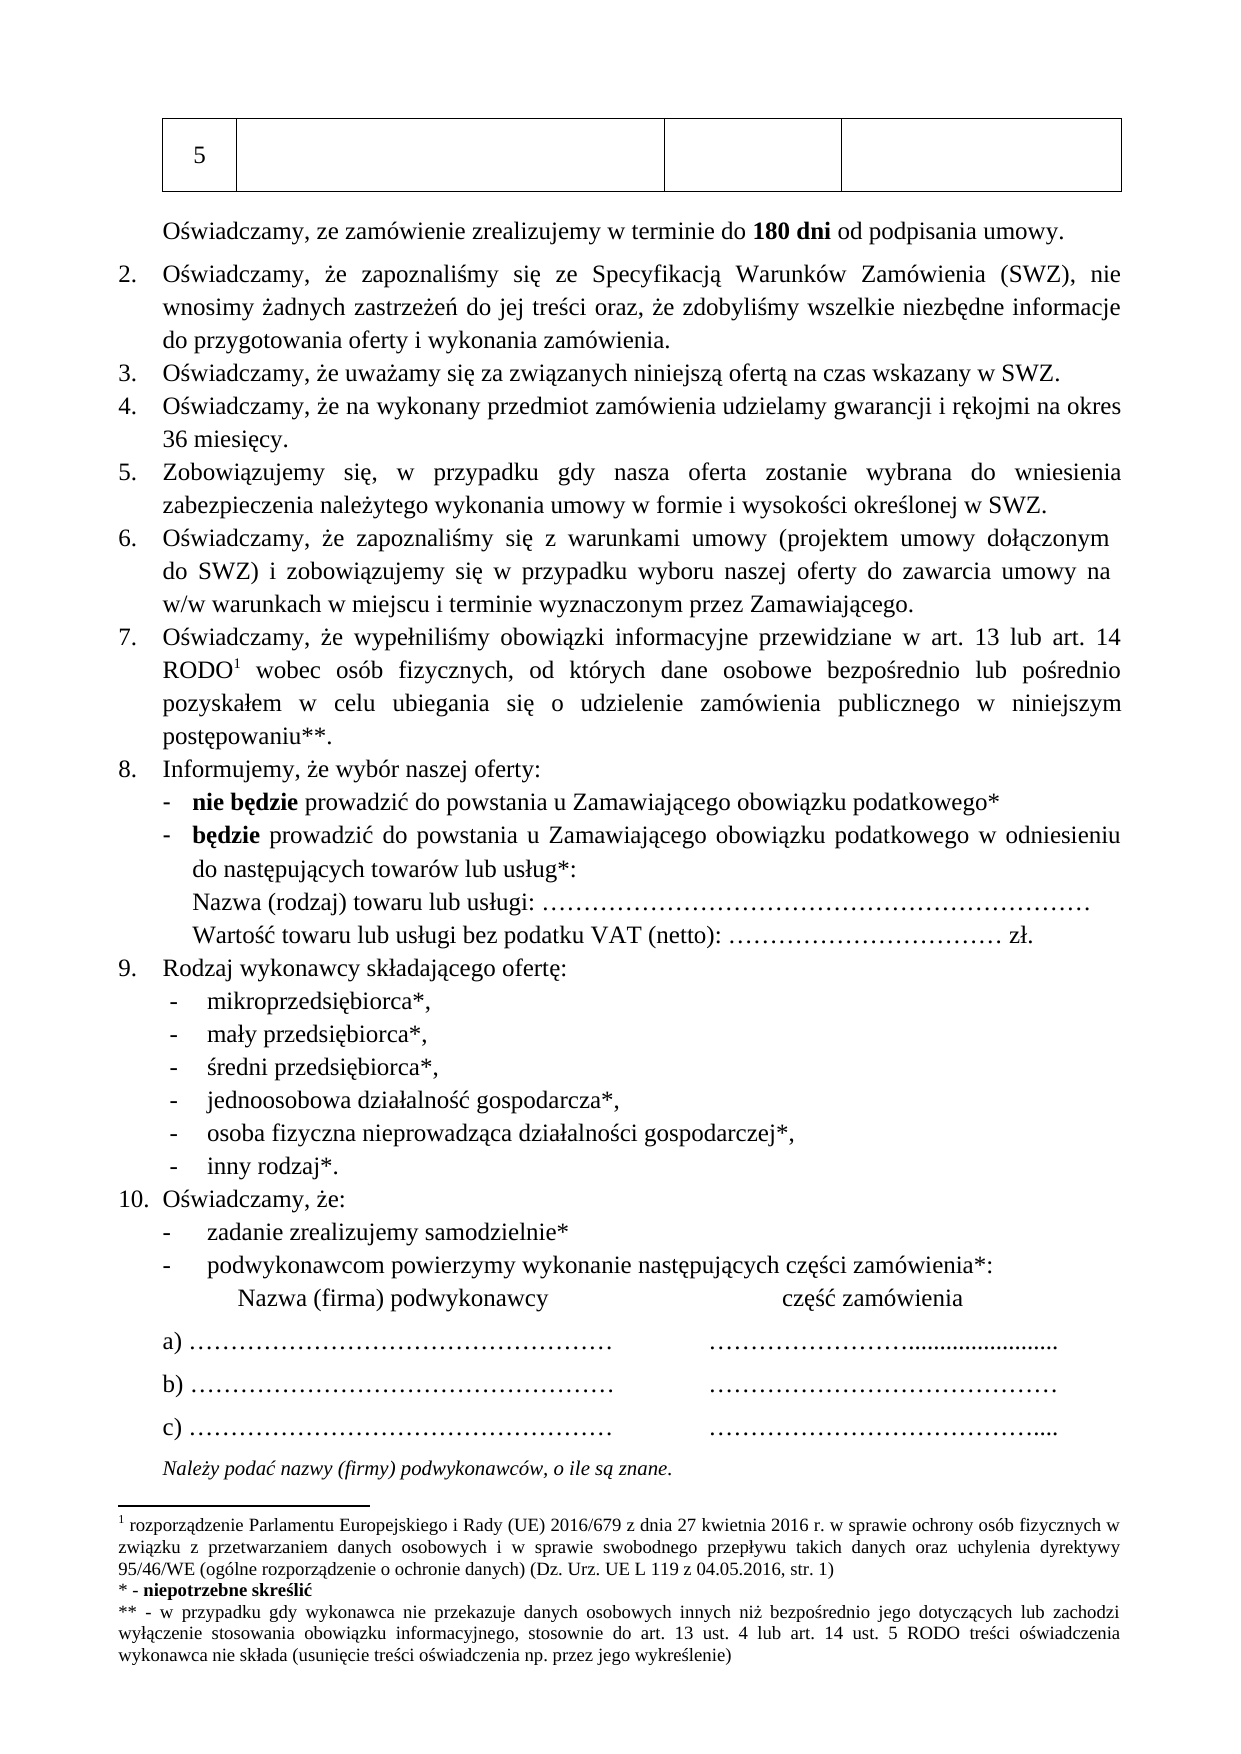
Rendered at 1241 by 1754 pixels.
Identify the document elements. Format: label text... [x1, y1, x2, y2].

list Informujemy, że wybór naszej oferty: [118, 754, 1122, 783]
list mały przedsiębiorca*, [169, 1019, 1122, 1047]
list podwykonawcom powierzymy wykonanie następujących części zamówienia*: [162, 1250, 1122, 1279]
text a) …………………………………………… ……………………........................ [162, 1326, 1122, 1355]
text Wartość towaru lub usługi bez podatku VAT (netto): …………………………… zł. [192, 920, 1122, 948]
list Oświadczamy, że zapoznaliśmy się z warunkami umowy (projektem umowy dołączonym do SWZ) i zobowiązujemy się w przypadku wyboru naszej oferty do zawarcia umowy na w/w warunkach w miejscu i terminie wyznaczonym przez Zamawiającego. [118, 523, 1122, 618]
list Oświadczamy, że wypełniliśmy obowiązki informacyjne przewidziane w art. 13 lub art. 14 RODO wobec osób fizycznych, od których dane osobowe bezpośrednio lub pośrednio pozyskałem w celu ubiegania się o udzielenie zamówienia publicznego w niniejszym postępowaniu**. [118, 622, 1122, 750]
list Zobowiązujemy się, w przypadku gdy nasza oferta zostanie wybrana do wniesienia zabezpieczenia należytego wykonania umowy w formie i wysokości określonej w SWZ. [118, 457, 1122, 519]
list zadanie zrealizujemy samodzielnie* [162, 1217, 1122, 1246]
text Nazwa (firma) podwykonawcy część zamówienia [237, 1283, 1122, 1312]
list nie będzie prowadzić do powstania u Zamawiającego obowiązku podatkowego* [162, 787, 1122, 816]
text c) …………………………………………… ………………………………….... [162, 1412, 1122, 1441]
list inny rodzaj*. [169, 1151, 1122, 1179]
list będzie prowadzić do powstania u Zamawiającego obowiązku podatkowego w odniesieniu do następujących towarów lub usług*: [162, 821, 1122, 882]
list jednoosobowa działalność gospodarcza*, [169, 1085, 1122, 1113]
list Oświadczamy, że uważamy się za związanych niniejszą ofertą na czas wskazany w SWZ. [118, 358, 1122, 387]
text Nazwa (rodzaj) towaru lub usługi: ………………………………………………………… [192, 887, 1122, 915]
table_cell [665, 119, 841, 191]
list Oświadczamy, że na wykonany przedmiot zamówienia udzielamy gwarancji i rękojmi na okres 36 miesięcy. [118, 391, 1122, 453]
list osoba fizyczna nieprowadząca działalności gospodarczej*, [169, 1118, 1122, 1147]
table_cell [842, 119, 1121, 191]
list Rodzaj wykonawcy składającego ofertę: [118, 953, 1122, 981]
table_cell 5 [163, 119, 236, 191]
list mikroprzedsiębiorca*, [169, 986, 1122, 1014]
list Oświadczamy, że zapoznaliśmy się ze Specyfikacją Warunków Zamówienia (SWZ), nie wnosimy żadnych zastrzeżeń do jej treści oraz, że zdobyliśmy wszelkie niezbędne informacje do przygotowania oferty i wykonania zamówienia. [118, 259, 1122, 354]
text Oświadczamy, ze zamówienie zrealizujemy w terminie do 180 dni od podpisania umowy. [162, 216, 1122, 245]
table_cell [237, 119, 664, 191]
list Oświadczamy, że: [118, 1184, 1122, 1213]
text Należy podać nazwy (firmy) podwykonawców, o ile są znane. [162, 1455, 1122, 1479]
list średni przedsiębiorca*, [169, 1052, 1122, 1081]
text b) …………………………………………… …………………………………… [162, 1369, 1122, 1398]
